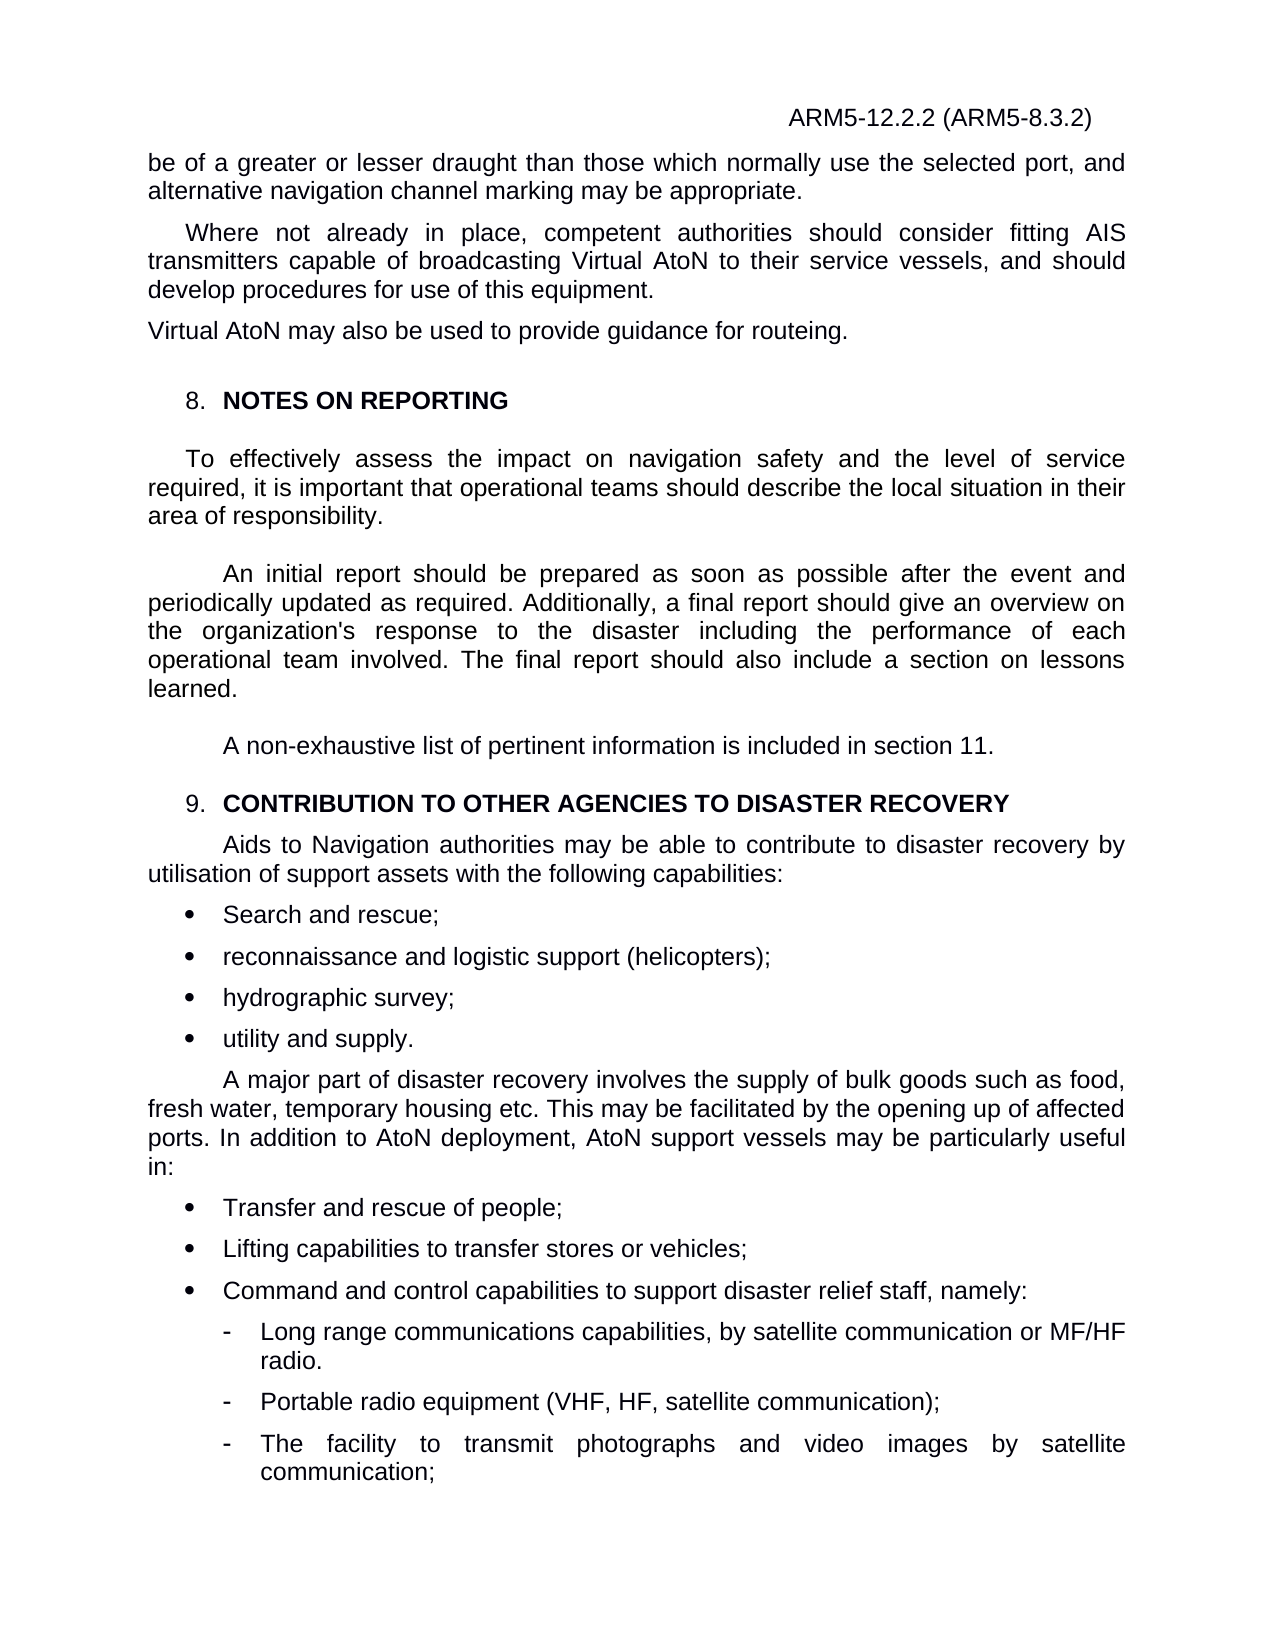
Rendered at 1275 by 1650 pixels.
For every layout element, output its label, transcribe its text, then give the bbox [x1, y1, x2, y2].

list Lifting capabilities to transfer stores or vehicles; [185, 1234, 1127, 1263]
list utility and supply. [185, 1024, 1127, 1053]
text Aids to Navigation authorities may be able to contribute to disaster recovery by utilisation of support assets with the following capabilities: [148, 830, 1127, 888]
list Search and rescue; [185, 900, 1127, 929]
list NOTES ON REPORTING [185, 386, 1127, 415]
list hydrographic survey; [185, 983, 1127, 1012]
text Where not already in place, competent authorities should consider fitting AIS transmitters capable of broadcasting Virtual AtoN to their service vessels, and should develop procedures for use of this equipment. [148, 218, 1127, 304]
text Virtual AtoN may also be used to provide guidance for routeing. [148, 316, 1127, 345]
text A non-exhaustive list of pertinent information is included in section 11. [148, 731, 1127, 760]
text An initial report should be prepared as soon as possible after the event and periodically updated as required. Additionally, a final report should give an overview on the organization's response to the disaster including the performance of each operational team involved. The final report should also include a section on lessons learned. [148, 559, 1127, 703]
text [148, 148, 1127, 205]
list The facility to transmit photographs and video images by satellite communication; [223, 1428, 1127, 1486]
list Command and control capabilities to support disaster relief staff, namely: [185, 1276, 1127, 1304]
list CONTRIBUTION TO OTHER AGENCIES TO DISASTER RECOVERY [185, 789, 1127, 818]
list Transfer and rescue of people; [185, 1193, 1127, 1222]
text A major part of disaster recovery involves the supply of bulk goods such as food, fresh water, temporary housing etc. This may be facilitated by the opening up of affected ports. In addition to AtoN deployment, AtoN support vessels may be particularly useful in: [148, 1066, 1127, 1181]
text To effectively assess the impact on navigation safety and the level of service required, it is important that operational teams should describe the local situation in their area of responsibility. [148, 444, 1127, 530]
list Portable radio equipment (VHF, HF, satellite communication); [223, 1387, 1127, 1416]
list Long range communications capabilities, by satellite communication or MF/HF radio. [223, 1317, 1127, 1375]
list reconnaissance and logistic support (helicopters); [185, 941, 1127, 970]
